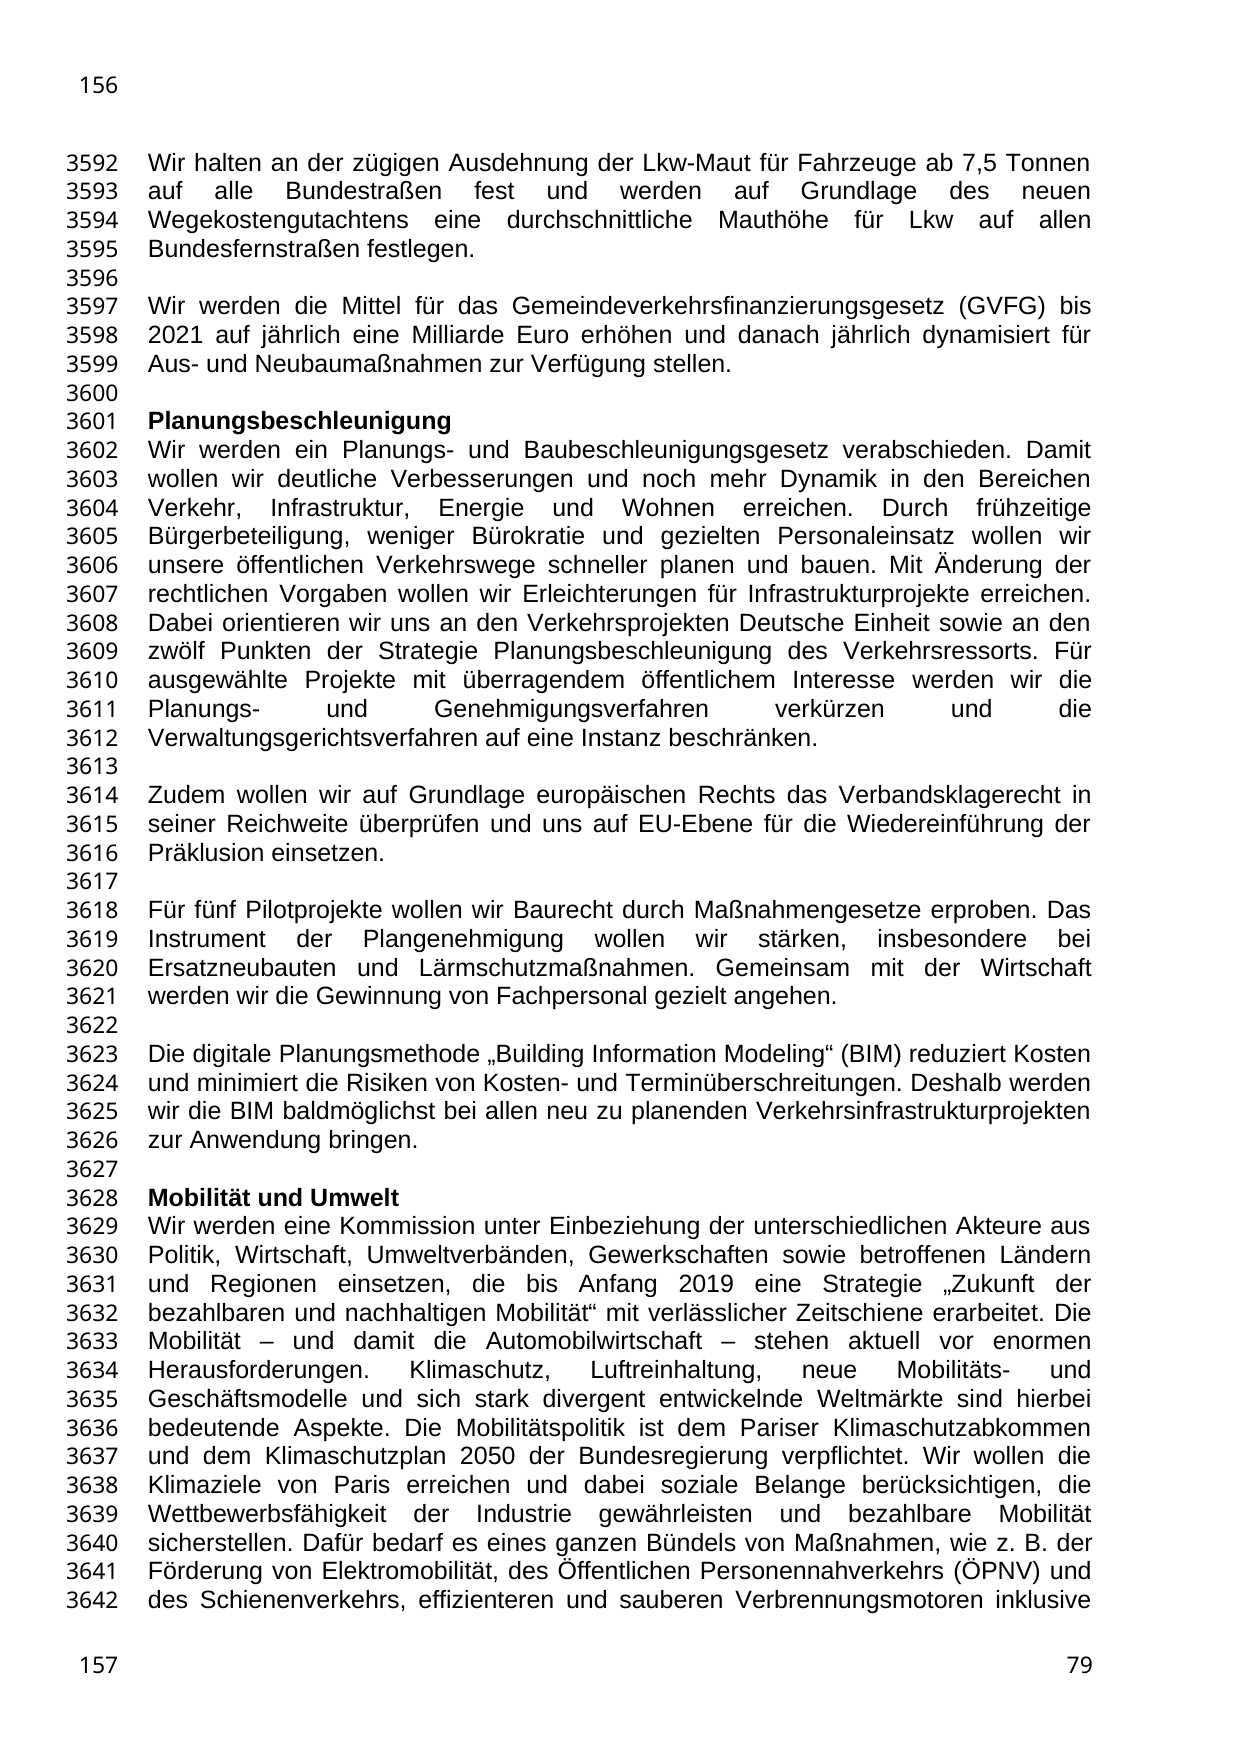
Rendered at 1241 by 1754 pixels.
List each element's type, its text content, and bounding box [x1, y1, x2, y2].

subtitle Mobilität und Umwelt [148, 1183, 1093, 1211]
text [148, 1211, 1093, 1614]
text Wir werden ein Planungs- und Baubeschleunigungsgesetz verabschieden. Damit wollen wir deutliche Verbesserungen und noch mehr Dynamik in den Bereichen Verkehr, Infrastruktur, Energie und Wohnen erreichen. Durch frühzeitige Bürgerbeteiligung, weniger Bürokratie und gezielten Personaleinsatz wollen wir unsere öffentlichen Verkehrswege schneller planen und bauen. Mit Änderung der rechtlichen Vorgaben wollen wir Erleichterungen für Infrastrukturprojekte erreichen. Dabei orientieren wir uns an den Verkehrsprojekten Deutsche Einheit sowie an den zwölf Punkten der Strategie Planungsbeschleunigung des Verkehrsressorts. Für ausgewählte Projekte mit überragendem öffentlichem Interesse werden wir die Planungs- und Genehmigungsverfahren verkürzen und die Verwaltungsgerichtsverfahren auf eine Instanz beschränken. [148, 435, 1093, 751]
text Wir halten an der zügigen Ausdehnung der Lkw-Maut für Fahrzeuge ab 7,5 Tonnen auf alle Bundestraßen fest und werden auf Grundlage des neuen Wegekostengutachtens eine durchschnittliche Mauthöhe für Lkw auf allen Bundesfernstraßen festlegen. [148, 148, 1093, 263]
text Für fünf Pilotprojekte wollen wir Baurecht durch Maßnahmengesetze erproben. Das Instrument der Plangenehmigung wollen wir stärken, insbesondere bei Ersatzneubauten und Lärmschutzmaßnahmen. Gemeinsam mit der Wirtschaft werden wir die Gewinnung von Fachpersonal gezielt angehen. [148, 895, 1093, 1010]
text Zudem wollen wir auf Grundlage europäischen Rechts das Verbandsklagerecht in seiner Reichweite überprüfen und uns auf EU-Ebene für die Wiedereinführung der Präklusion einsetzen. [148, 780, 1093, 866]
text Die digitale Planungsmethode „Building Information Modeling“ (BIM) reduziert Kosten und minimiert die Risiken von Kosten- und Terminüberschreitungen. Deshalb werden wir die BIM baldmöglichst bei allen neu zu planenden Verkehrsinfrastrukturprojekten zur Anwendung bringen. [148, 1039, 1093, 1154]
subtitle Planungsbeschleunigung [148, 406, 1093, 435]
text Wir werden die Mittel für das Gemeindeverkehrsfinanzierungsgesetz (GVFG) bis 2021 auf jährlich eine Milliarde Euro erhöhen und danach jährlich dynamisiert für Aus- und Neubaumaßnahmen zur Verfügung stellen. [148, 291, 1093, 378]
